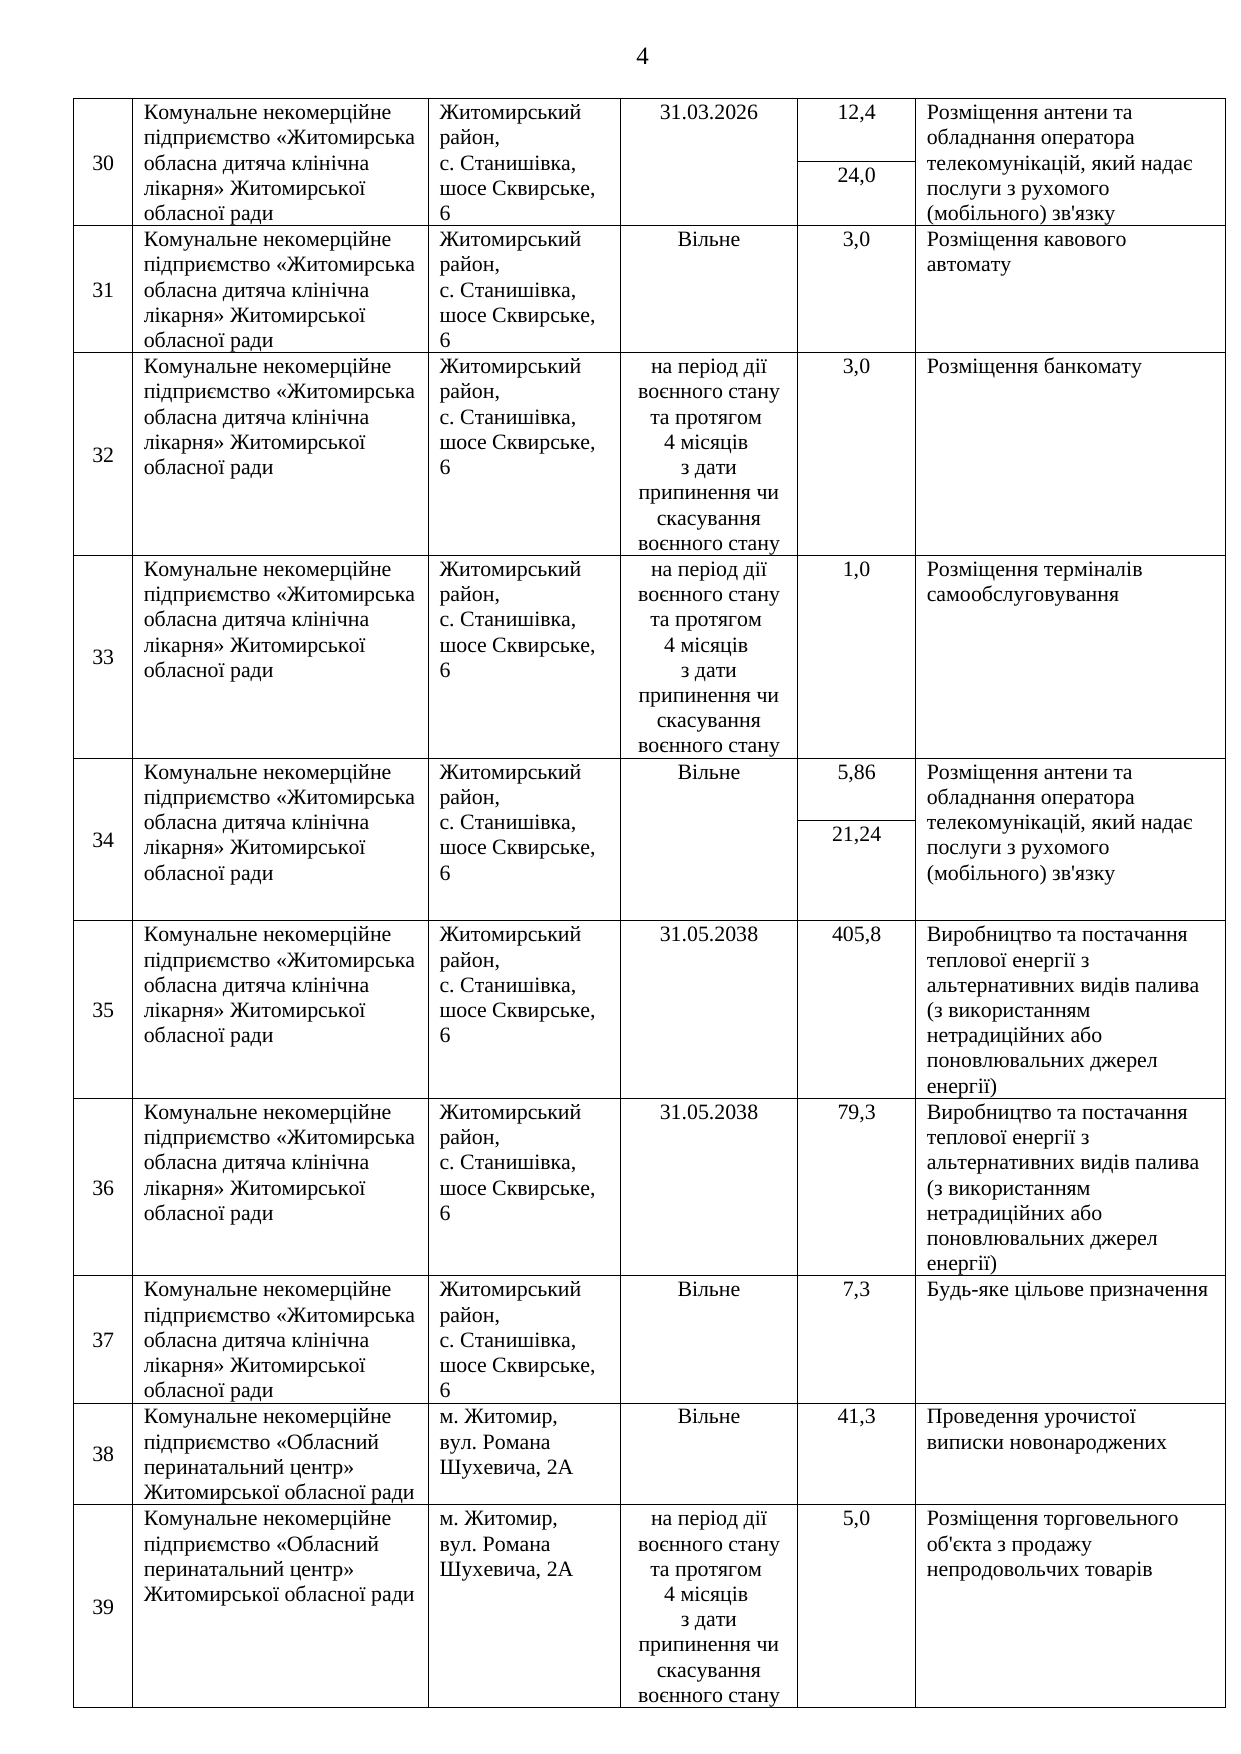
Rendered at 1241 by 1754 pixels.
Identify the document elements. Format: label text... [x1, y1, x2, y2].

table_cell 3,0 [798, 353, 915, 555]
table_cell Житомирський район, с. Станишівка, шосе Сквирське, 6 [429, 921, 620, 1098]
table_cell Розміщення кавового автомату [916, 226, 1225, 352]
table_cell Розміщення терміналів самообслуговування [916, 556, 1225, 758]
table_cell 36 [74, 1099, 132, 1275]
table_cell 405,8 [798, 921, 915, 1098]
table_cell Комунальне некомерційне підприємство «Житомирська обласна дитяча клінічна лікарня» Житомирської обласної ради [133, 556, 428, 758]
table_cell Комунальне некомерційне підприємство «Житомирська обласна дитяча клінічна лікарня» Житомирської обласної ради [133, 759, 428, 920]
table_cell Розміщення банкомату [916, 353, 1225, 555]
table_cell Комунальне некомерційне підприємство «Житомирська обласна дитяча клінічна лікарня» Житомирської обласної ради [133, 921, 428, 1098]
table_cell Комунальне некомерційне підприємство «Житомирська обласна дитяча клінічна лікарня» Житомирської обласної ради [133, 1276, 428, 1402]
table_cell 21,24 [798, 821, 915, 920]
table_cell 12,4 [798, 99, 915, 161]
table_cell Житомирський район, с. Станишівка, шосе Сквирське, 6 [429, 226, 620, 352]
table_cell 41,3 [798, 1404, 915, 1504]
table_cell Комунальне некомерційне підприємство «Обласний перинатальний центр» Житомирської обласної ради [133, 1404, 428, 1504]
table_cell 31.05.2038 [621, 921, 797, 1098]
table_cell 32 [74, 353, 132, 555]
table_cell 5,0 [798, 1505, 915, 1707]
table_cell Вільне [621, 1276, 797, 1402]
table_cell Розміщення антени та обладнання оператора телекомунікацій, який надає послуги з рухомого (мобільного) зв'язку [916, 99, 1225, 225]
table_cell Проведення урочистої виписки новонароджених [916, 1404, 1225, 1504]
table_cell Житомирський район, с. Станишівка, шосе Сквирське, 6 [429, 353, 620, 555]
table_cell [429, 99, 620, 225]
table_cell на період дії воєнного стану та протягом 4 місяців з дати припинення чи скасування воєнного стану [621, 353, 797, 555]
table_cell 24,0 [798, 162, 915, 225]
table_cell 39 [74, 1505, 132, 1707]
table_cell Будь-яке цільове призначення [916, 1276, 1225, 1402]
table_cell Виробництво та постачання теплової енергії з альтернативних видів палива (з використанням нетрадиційних або поновлювальних джерел енергії) [916, 921, 1225, 1098]
table_cell 33 [74, 556, 132, 758]
table_cell 31.05.2038 [621, 1099, 797, 1275]
table_cell 31.03.2026 [621, 99, 797, 225]
table_cell 1,0 [798, 556, 915, 758]
table_cell м. Житомир, вул. Романа Шухевича, 2А [429, 1404, 620, 1504]
table_cell 35 [74, 921, 132, 1098]
table_cell 3,0 [798, 226, 915, 352]
table_cell Житомирський район, с. Станишівка, шосе Сквирське, 6 [429, 1099, 620, 1275]
table_cell 5,86 [798, 759, 915, 820]
table_cell Розміщення антени та обладнання оператора телекомунікацій, який надає послуги з рухомого (мобільного) зв'язку [916, 759, 1225, 920]
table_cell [133, 1505, 428, 1707]
table_cell Житомирський район, с. Станишівка, шосе Сквирське, 6 [429, 759, 620, 920]
table_cell Комунальне некомерційне підприємство «Житомирська обласна дитяча клінічна лікарня» Житомирської обласної ради [133, 1099, 428, 1275]
table_cell 31 [74, 226, 132, 352]
table_cell Виробництво та постачання теплової енергії з альтернативних видів палива (з використанням нетрадиційних або поновлювальних джерел енергії) [916, 1099, 1225, 1275]
table_cell Розміщення торговельного об'єкта з продажу непродовольчих товарів [916, 1505, 1225, 1707]
table_cell 79,3 [798, 1099, 915, 1275]
table_cell Комунальне некомерційне підприємство «Житомирська обласна дитяча клінічна лікарня» Житомирської обласної ради [133, 226, 428, 352]
table_cell на період дії воєнного стану та протягом 4 місяців з дати припинення чи скасування воєнного стану [621, 556, 797, 758]
table_cell Комунальне некомерційне підприємство «Житомирська обласна дитяча клінічна лікарня» Житомирської обласної ради [133, 353, 428, 555]
table_cell 37 [74, 1276, 132, 1402]
table_cell 30 [74, 99, 132, 225]
table_cell на період дії воєнного стану та протягом 4 місяців з дати припинення чи скасування воєнного стану [621, 1505, 797, 1707]
table_cell 7,3 [798, 1276, 915, 1402]
table_cell Житомирський район, с. Станишівка, шосе Сквирське, 6 [429, 556, 620, 758]
table_cell Вільне [621, 1404, 797, 1504]
table_cell Житомирський район, с. Станишівка, шосе Сквирське, 6 [429, 1276, 620, 1402]
table_cell 34 [74, 759, 132, 920]
table_cell Вільне [621, 759, 797, 920]
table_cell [133, 99, 428, 225]
table_cell Вільне [621, 226, 797, 352]
table_cell 38 [74, 1404, 132, 1504]
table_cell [429, 1505, 620, 1707]
